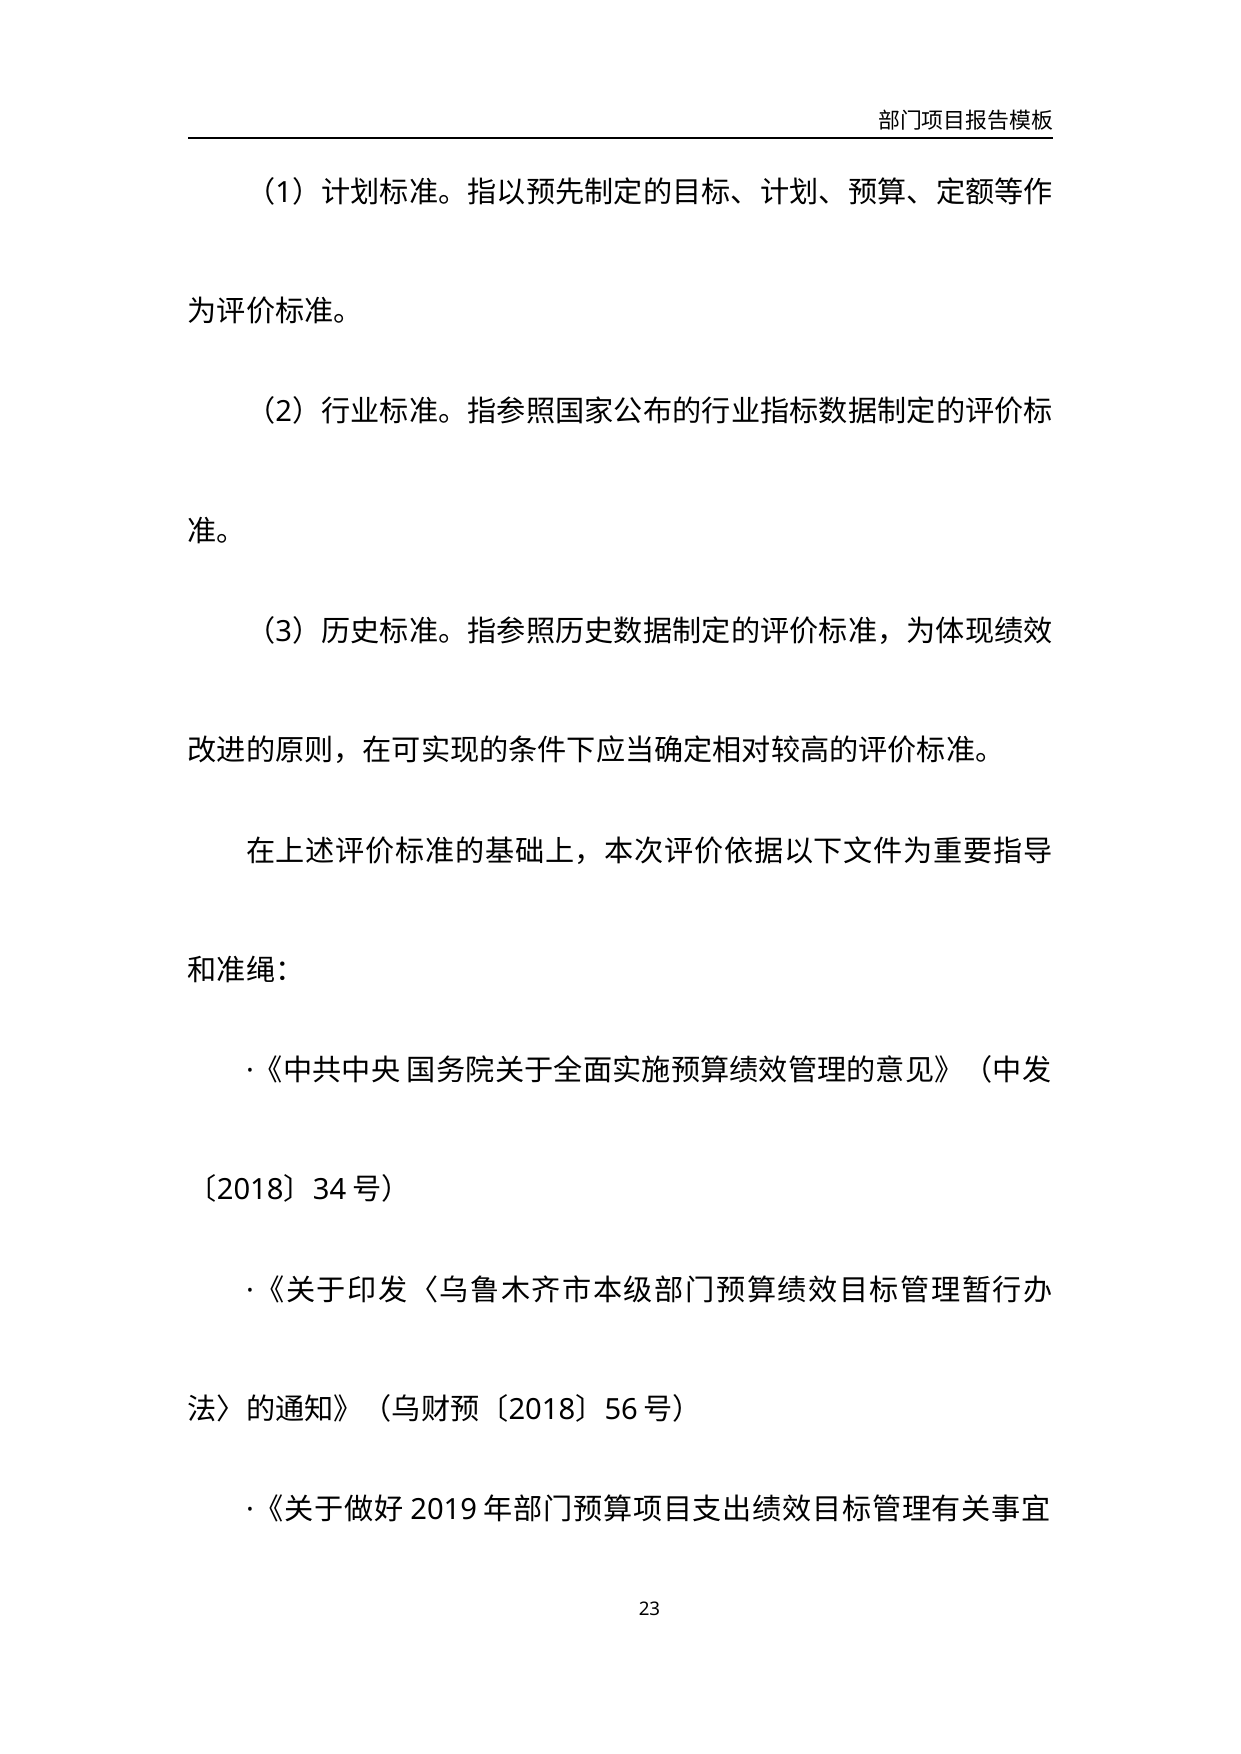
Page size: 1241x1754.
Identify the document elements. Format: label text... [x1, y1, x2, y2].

text ·《中共中央 国务院关于全面实施预算绩效管理的意见》（中发〔2018〕34号） [187, 1028, 1053, 1227]
text 在上述评价标准的基础上，本次评价依据以下文件为重要指导和准绳： [187, 809, 1053, 1007]
text （2）行业标准。指参照国家公布的行业指标数据制定的评价标准。 [187, 369, 1053, 568]
text （3）历史标准。指参照历史数据制定的评价标准，为体现绩效改进的原则，在可实现的条件下应当确定相对较高的评价标准。 [187, 589, 1053, 788]
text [187, 1467, 1053, 1547]
text （1）计划标准。指以预先制定的目标、计划、预算、定额等作为评价标准。 [187, 150, 1053, 348]
text ·《关于印发〈乌鲁木齐市本级部门预算绩效目标管理暂行办法〉的通知》（乌财预〔2018〕56号） [187, 1248, 1053, 1446]
